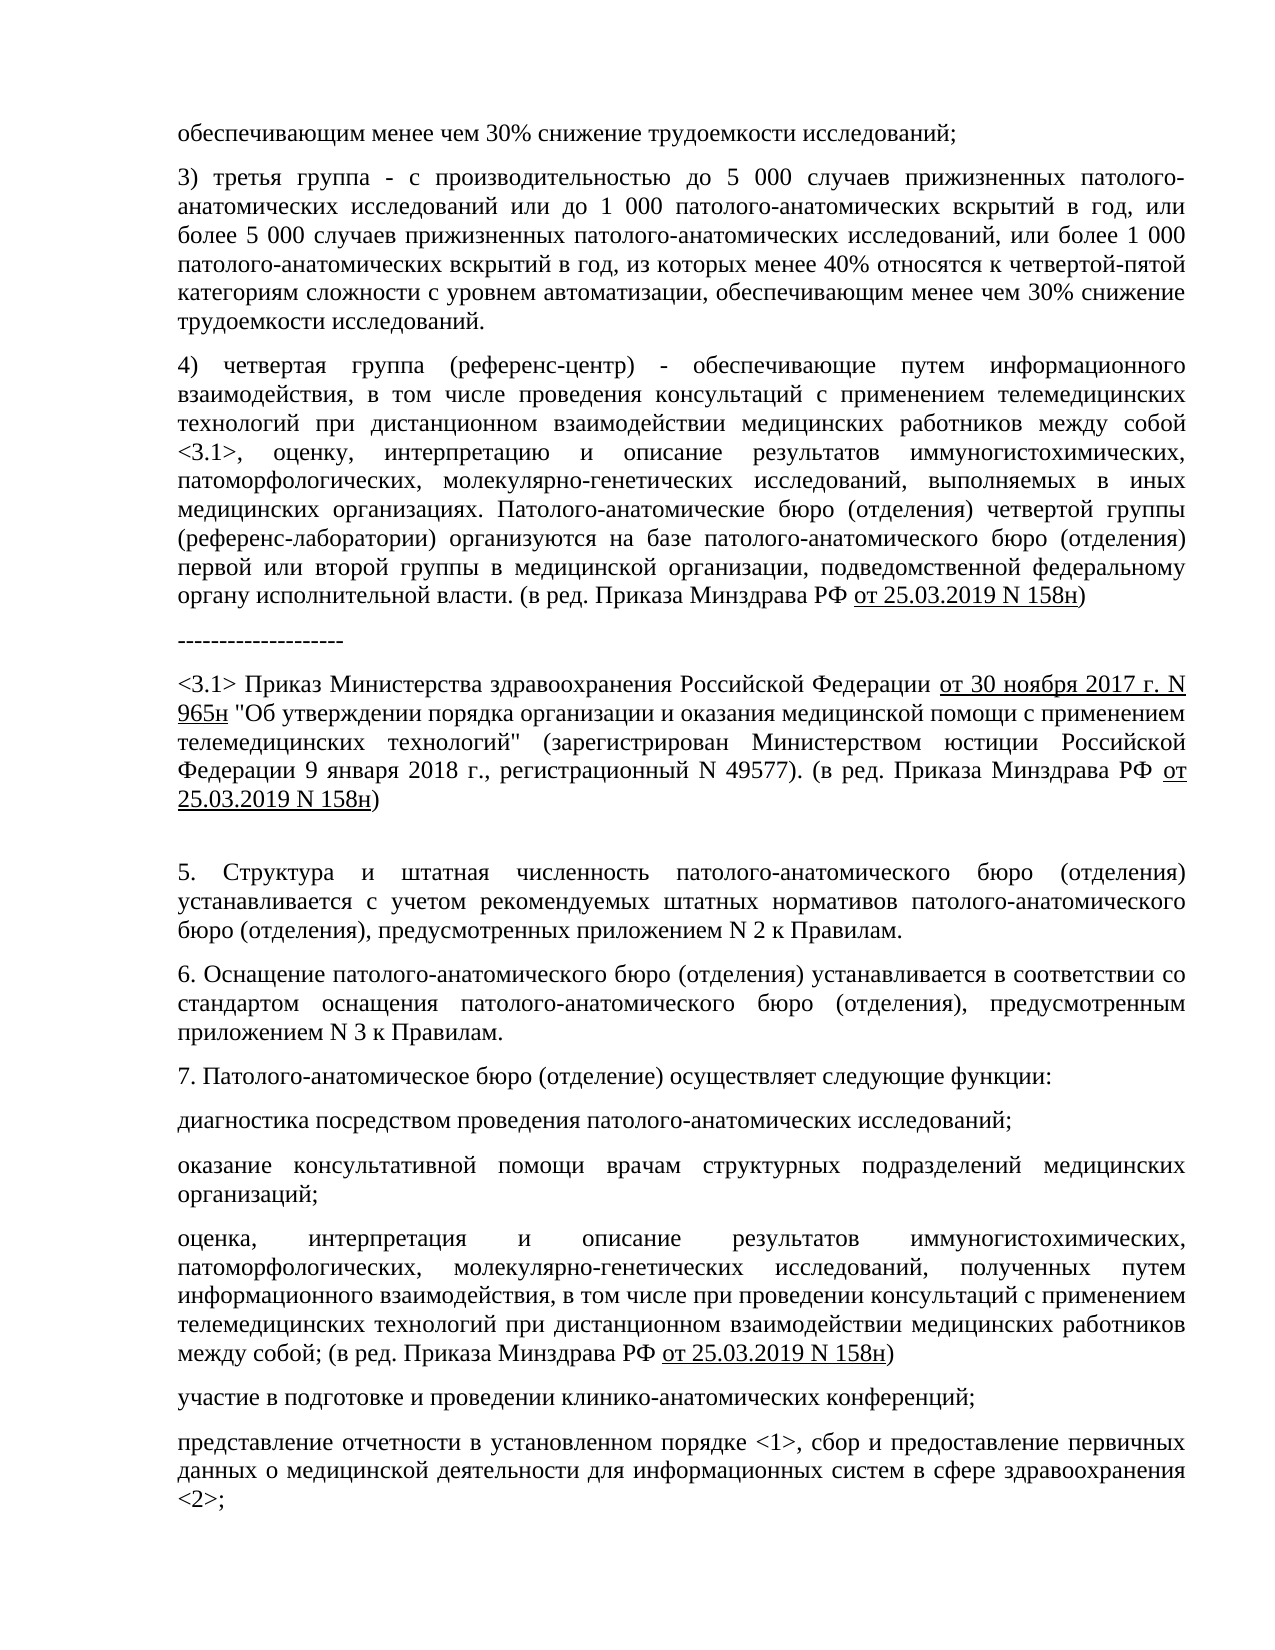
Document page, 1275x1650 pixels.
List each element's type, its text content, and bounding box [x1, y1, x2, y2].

text -------------------- [177, 625, 1186, 654]
text представление отчетности в установленном порядке <1>, сбор и предоставление первичных данных о медицинской деятельности для информационных систем в сфере здравоохранения <2>; [177, 1427, 1186, 1513]
text 7. Патолого-анатомическое бюро (отделение) осуществляет следующие функции: [177, 1061, 1186, 1090]
text 6. Оснащение патолого-анатомического бюро (отделения) устанавливается в соответствии со стандартом оснащения патолого-анатомического бюро (отделения), предусмотренным приложением N 3 к Правилам. [177, 959, 1186, 1046]
text оказание консультативной помощи врачам структурных подразделений медицинских организаций; [177, 1150, 1186, 1207]
text <3.1> Приказ Министерства здравоохранения Российской Федерации от 30 ноября 2017 г. N 965н "Об утверждении порядка организации и оказания медицинской помощи с применением телемедицинских технологий" (зарегистрирован Министерством юстиции Российской Федерации 9 января 2018 г., регистрационный N 49577). (в ред. Приказа Минздрава РФ от 25.03.2019 N 158н) [177, 669, 1186, 813]
text 3) третья группа - с производительностью до 5 000 случаев прижизненных патолого-анатомических исследований или до 1 000 патолого-анатомических вскрытий в год, или более 5 000 случаев прижизненных патолого-анатомических исследований, или более 1 000 патолого-анатомических вскрытий в год, из которых менее 40% относятся к четвертой-пятой категориям сложности с уровнем автоматизации, обеспечивающим менее чем 30% снижение трудоемкости исследований. [177, 162, 1186, 335]
text 4) четвертая группа (референс-центр) - обеспечивающие путем информационного взаимодействия, в том числе проведения консультаций с применением телемедицинских технологий при дистанционном взаимодействии медицинских работников между собой <3.1>, оценку, интерпретацию и описание результатов иммуногистохимических, патоморфологических, молекулярно-генетических исследований, выполняемых в иных медицинских организациях. Патолого-анатомические бюро (отделения) четвертой группы (референс-лаборатории) организуются на базе патолого-анатомического бюро (отделения) первой или второй группы в медицинской организации, подведомственной федеральному органу исполнительной власти. (в ред. Приказа Минздрава РФ от 25.03.2019 N 158н) [177, 351, 1186, 609]
text 5. Структура и штатная численность патолого-анатомического бюро (отделения) устанавливается с учетом рекомендуемых штатных нормативов патолого-анатомического бюро (отделения), предусмотренных приложением N 2 к Правилам. [177, 857, 1186, 944]
text участие в подготовке и проведении клинико-анатомических конференций; [177, 1382, 1186, 1411]
text оценка, интерпретация и описание результатов иммуногистохимических, патоморфологических, молекулярно-генетических исследований, полученных путем информационного взаимодействия, в том числе при проведении консультаций с применением телемедицинских технологий при дистанционном взаимодействии медицинских работников между собой; (в ред. Приказа Минздрава РФ от 25.03.2019 N 158н) [177, 1223, 1186, 1367]
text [177, 118, 1186, 147]
text диагностика посредством проведения патолого-анатомических исследований; [177, 1106, 1186, 1134]
